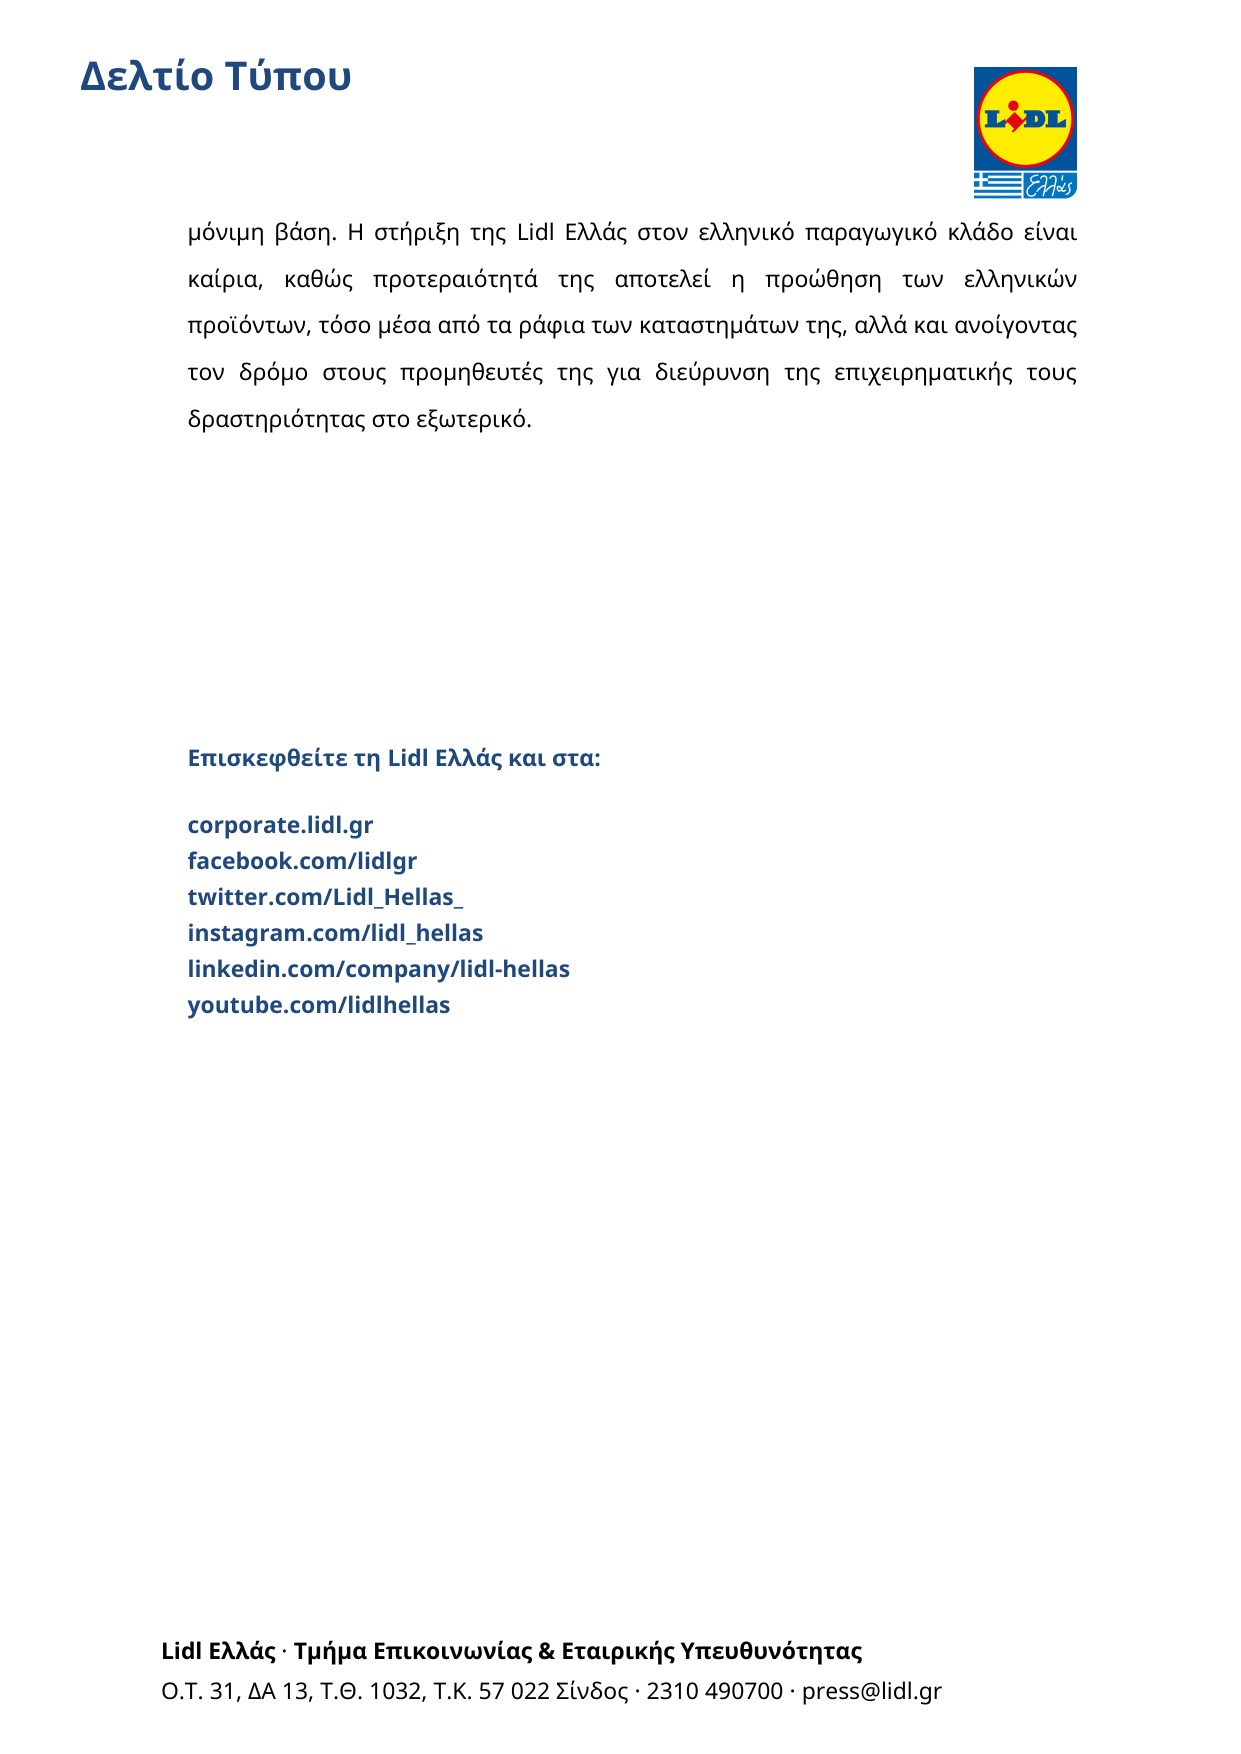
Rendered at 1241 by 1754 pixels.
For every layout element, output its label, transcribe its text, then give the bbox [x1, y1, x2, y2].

picture [973, 67, 1078, 199]
text corporate.lidl.gr [187, 809, 1078, 841]
text Επισκεφθείτε τη Lidl Ελλάς και στα: [187, 742, 1078, 773]
text facebook.com/lidlgr [187, 845, 1078, 877]
text youtube.com/lidlhellas [187, 989, 1078, 1020]
text linkedin.com/company/lidl-hellas [187, 953, 1078, 984]
text twitter.com/Lidl_Hellas_ [187, 881, 1078, 912]
text instagram.com/lidl_hellas [187, 917, 1078, 948]
